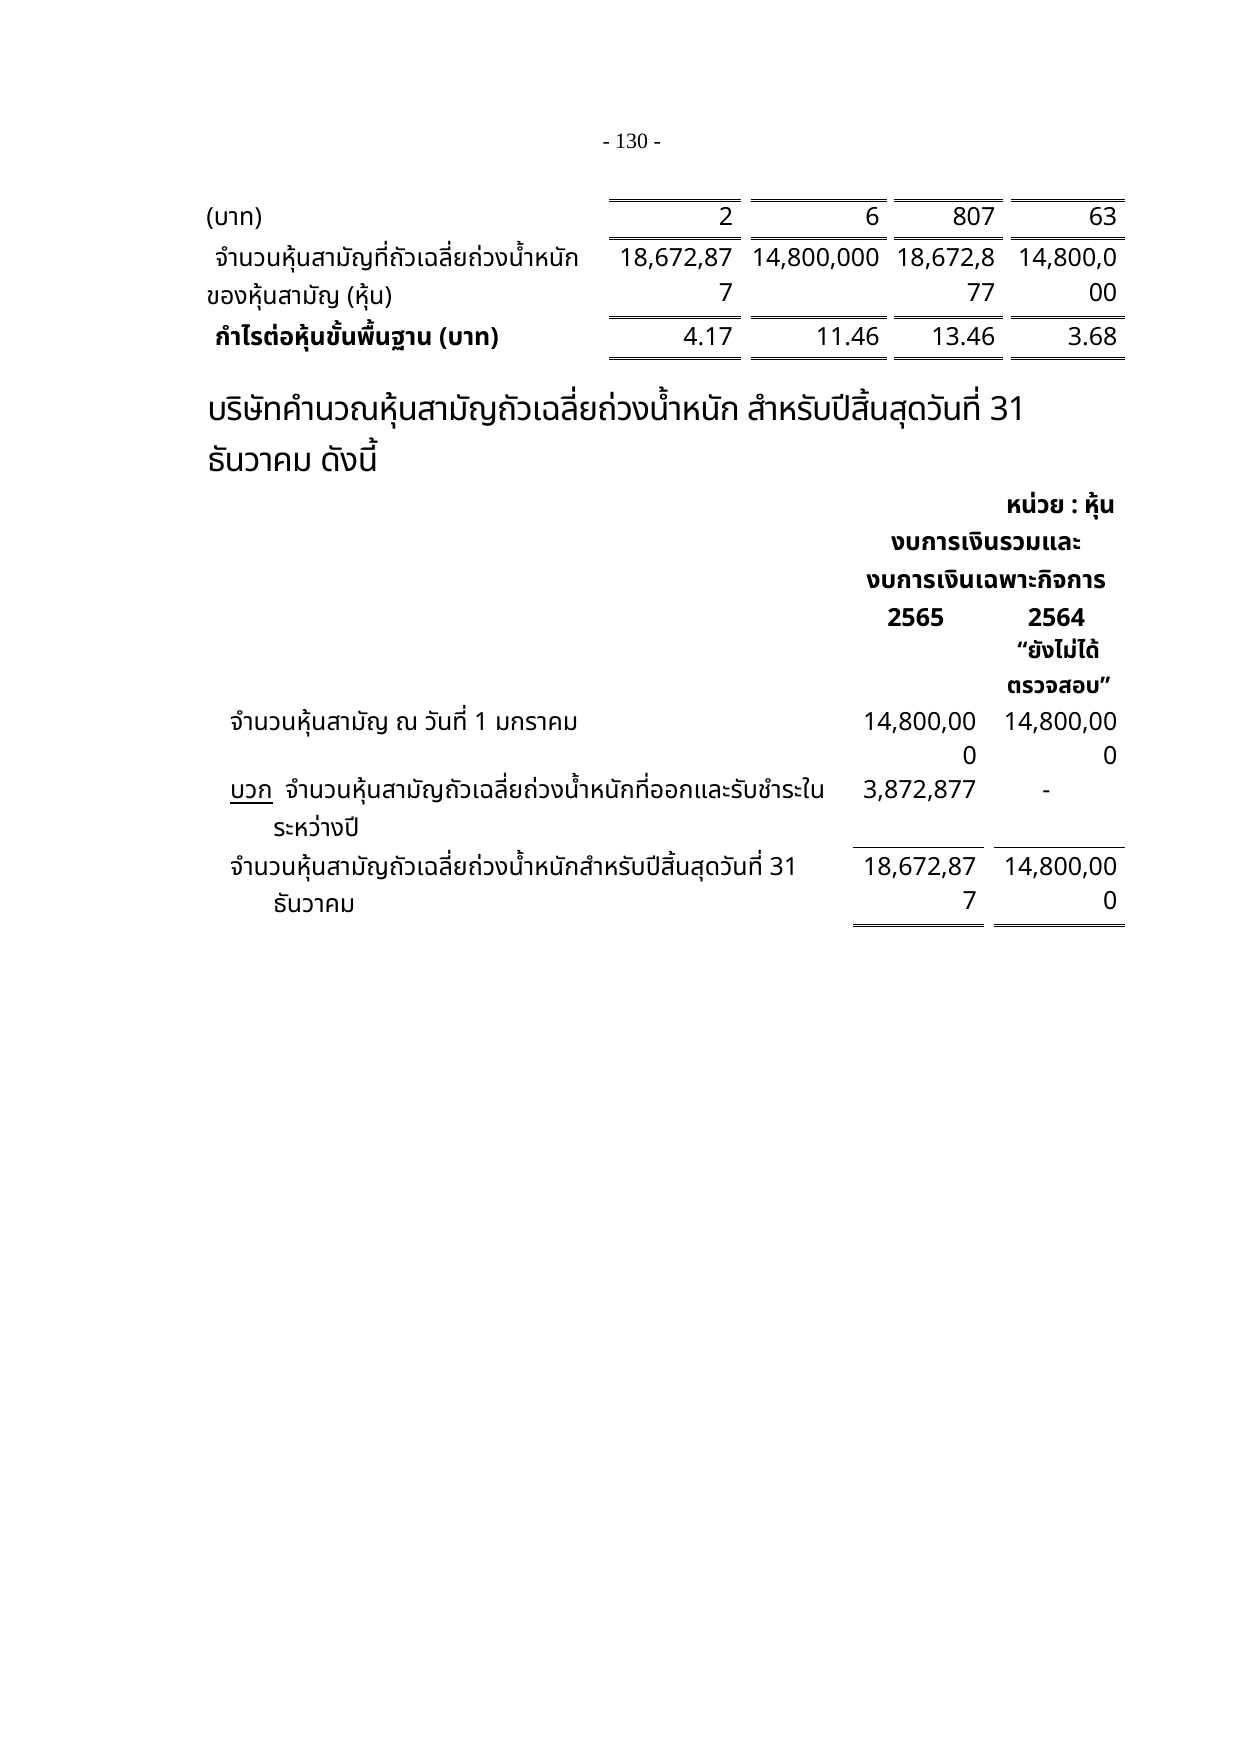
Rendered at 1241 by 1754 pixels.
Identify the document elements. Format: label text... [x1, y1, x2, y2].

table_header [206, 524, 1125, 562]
text หน่วย : หุ้น [150, 486, 1116, 524]
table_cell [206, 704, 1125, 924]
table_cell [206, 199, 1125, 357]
text บริษัทคำนวณหุ้นสามัญถัวเฉลี่ยถ่วงน้ำหนัก สำหรับปีสิ้นสุดวันที่ 31 ธันวาคม ดังนี้ [207, 385, 1113, 486]
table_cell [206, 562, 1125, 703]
